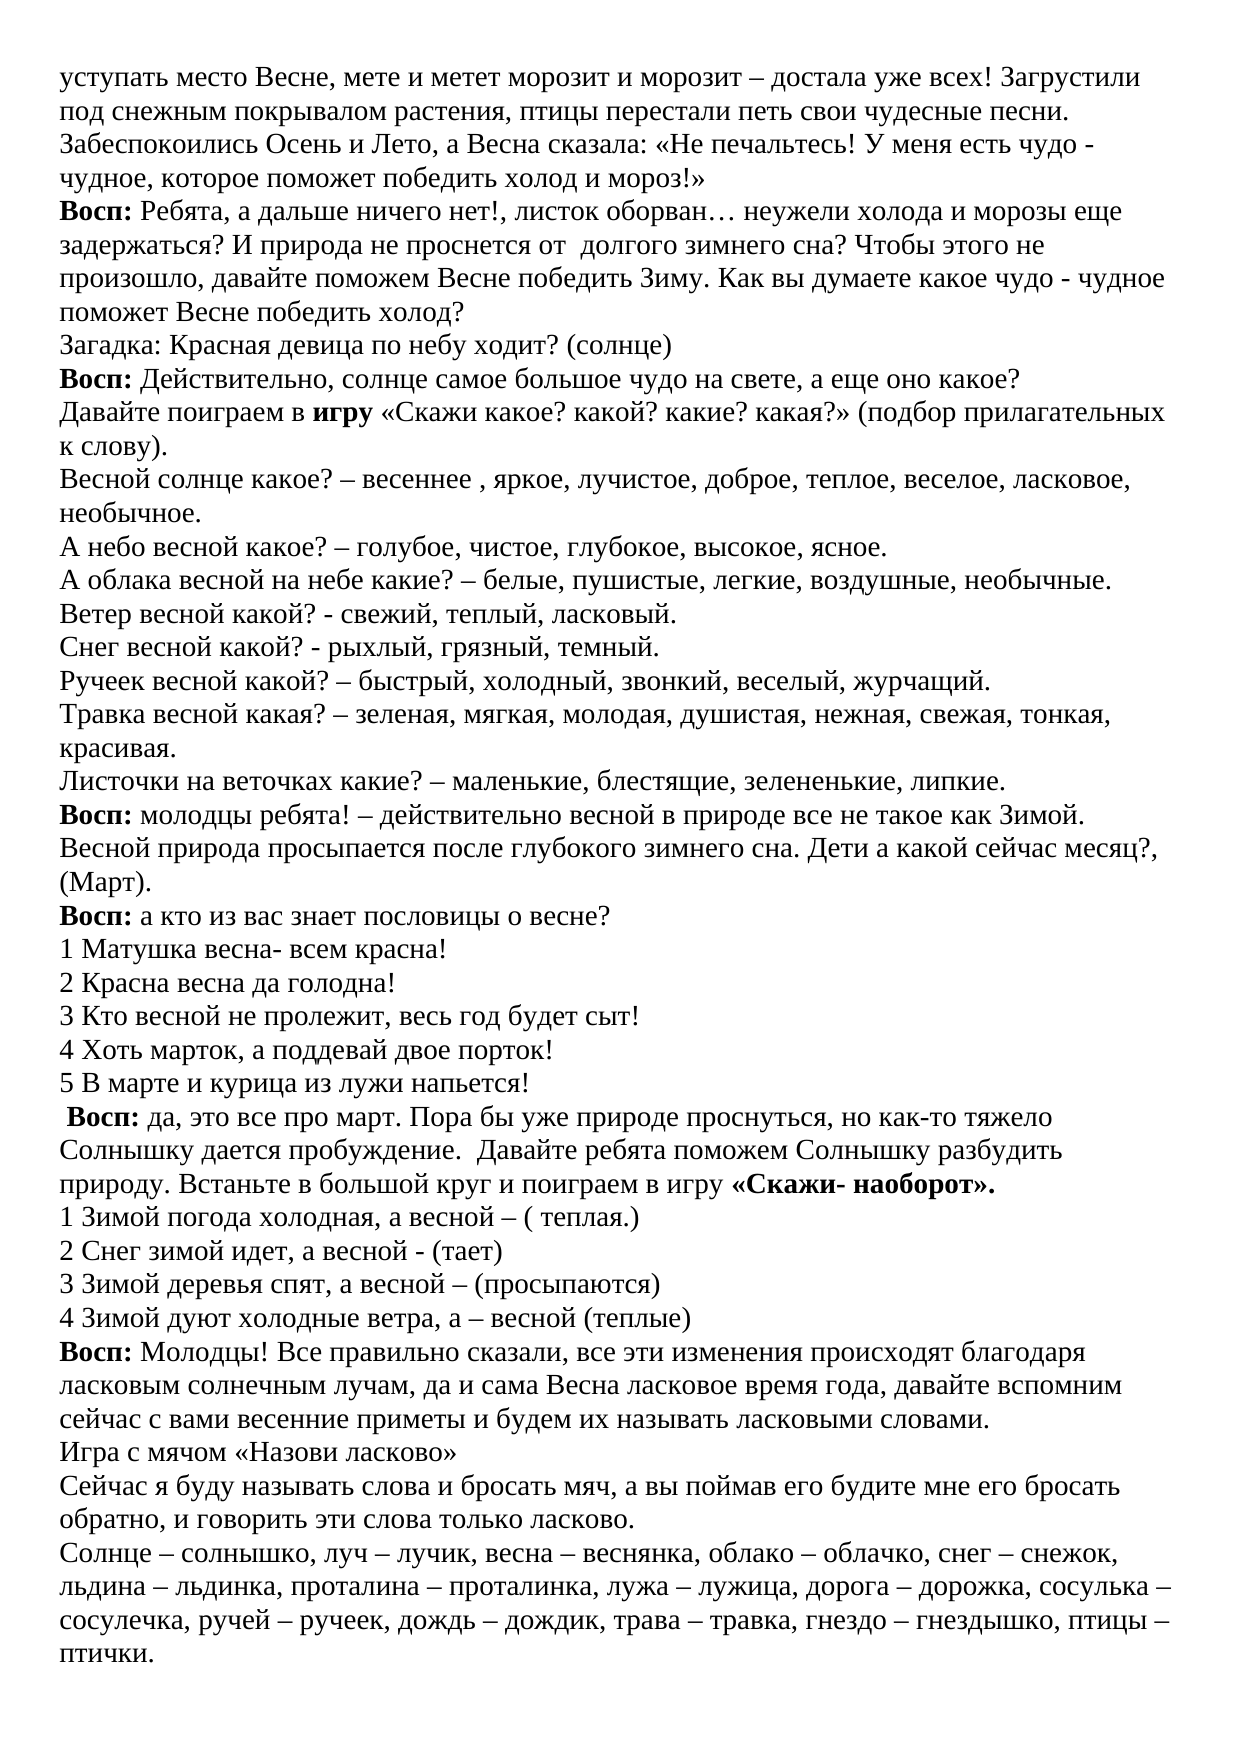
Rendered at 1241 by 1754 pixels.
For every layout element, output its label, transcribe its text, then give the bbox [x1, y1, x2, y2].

text Листочки на веточках какие? – маленькие, блестящие, зелененькие, липкие. [59, 763, 1181, 797]
text Игра с мячом «Назови ласково» [59, 1434, 1181, 1468]
text Травка весной какая? – зеленая, мягкая, молодая, душистая, нежная, свежая, тонкая, красивая. [59, 696, 1181, 763]
text Снег весной какой? - рыхлый, грязный, темный. [59, 629, 1181, 663]
text 4 Зимой дуют холодные ветра, а – весной (теплые) [59, 1300, 1181, 1334]
text 2 Красна весна да голодна! [59, 965, 1181, 998]
text 5 В марте и курица из лужи напьется! [59, 1065, 1181, 1099]
text А небо весной какое? – голубое, чистое, глубокое, высокое, ясное. [59, 529, 1181, 562]
text Восп: да, это все про март. Пора бы уже природе проснуться, но как-то тяжело Солнышку дается пробуждение. Давайте ребята поможем Солнышку разбудить природу. Встаньте в большой круг и поиграем в игру «Скажи- наоборот». [59, 1099, 1181, 1199]
text 2 Снег зимой идет, а весной - (тает) [59, 1233, 1181, 1267]
text Восп: молодцы ребята! – действительно весной в природе все не такое как Зимой. Весной природа просыпается после глубокого зимнего сна. Дети а какой сейчас месяц?, (Март). [59, 797, 1181, 898]
text Восп: Действительно, солнце самое большое чудо на свете, а еще оно какое? [59, 361, 1181, 394]
text 3 Кто весной не пролежит, весь год будет сыт! [59, 998, 1181, 1032]
text Сейчас я буду называть слова и бросать мяч, а вы поймав его будите мне его бросать обратно, и говорить эти слова только ласково. [59, 1468, 1181, 1535]
text Ветер весной какой? - свежий, теплый, ласковый. [59, 596, 1181, 629]
text 1 Матушка весна- всем красна! [59, 931, 1181, 965]
text 3 Зимой деревья спят, а весной – (просыпаются) [59, 1267, 1181, 1300]
text Восп: Молодцы! Все правильно сказали, все эти изменения происходят благодаря ласковым солнечным лучам, да и сама Весна ласковое время года, давайте вспомним сейчас с вами весенние приметы и будем их называть ласковыми словами. [59, 1334, 1181, 1434]
text Ручеек весной какой? – быстрый, холодный, звонкий, веселый, журчащий. [59, 663, 1181, 696]
text Давайте поиграем в игру «Скажи какое? какой? какие? какая?» (подбор прилагательных к слову). [59, 394, 1181, 462]
text Весной солнце какое? – весеннее , яркое, лучистое, доброе, теплое, веселое, ласковое, необычное. [59, 462, 1181, 529]
text Загадка: Красная девица по небу ходит? (солнце) [59, 327, 1181, 361]
text А облака весной на небе какие? – белые, пушистые, легкие, воздушные, необычные. [59, 562, 1181, 596]
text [59, 59, 1181, 193]
text 1 Зимой погода холодная, а весной – ( теплая.) [59, 1199, 1181, 1233]
text Солнце – солнышко, луч – лучик, весна – веснянка, облако – облачко, снег – снежок, льдина – льдинка, проталина – проталинка, лужа – лужица, дорога – дорожка, сосулька – сосулечка, ручей – ручеек, дождь – дождик, трава – травка, гнездо – гнездышко, птицы – птички. [59, 1535, 1181, 1669]
text Восп: Ребята, а дальше ничего нет!, листок оборван… неужели холода и морозы еще задержаться? И природа не проснется от долгого зимнего сна? Чтобы этого не произошло, давайте поможем Весне победить Зиму. Как вы думаете какое чудо - чудное поможет Весне победить холод? [59, 193, 1181, 327]
text Восп: а кто из вас знает пословицы о весне? [59, 898, 1181, 931]
text 4 Хоть марток, а поддевай двое порток! [59, 1032, 1181, 1065]
